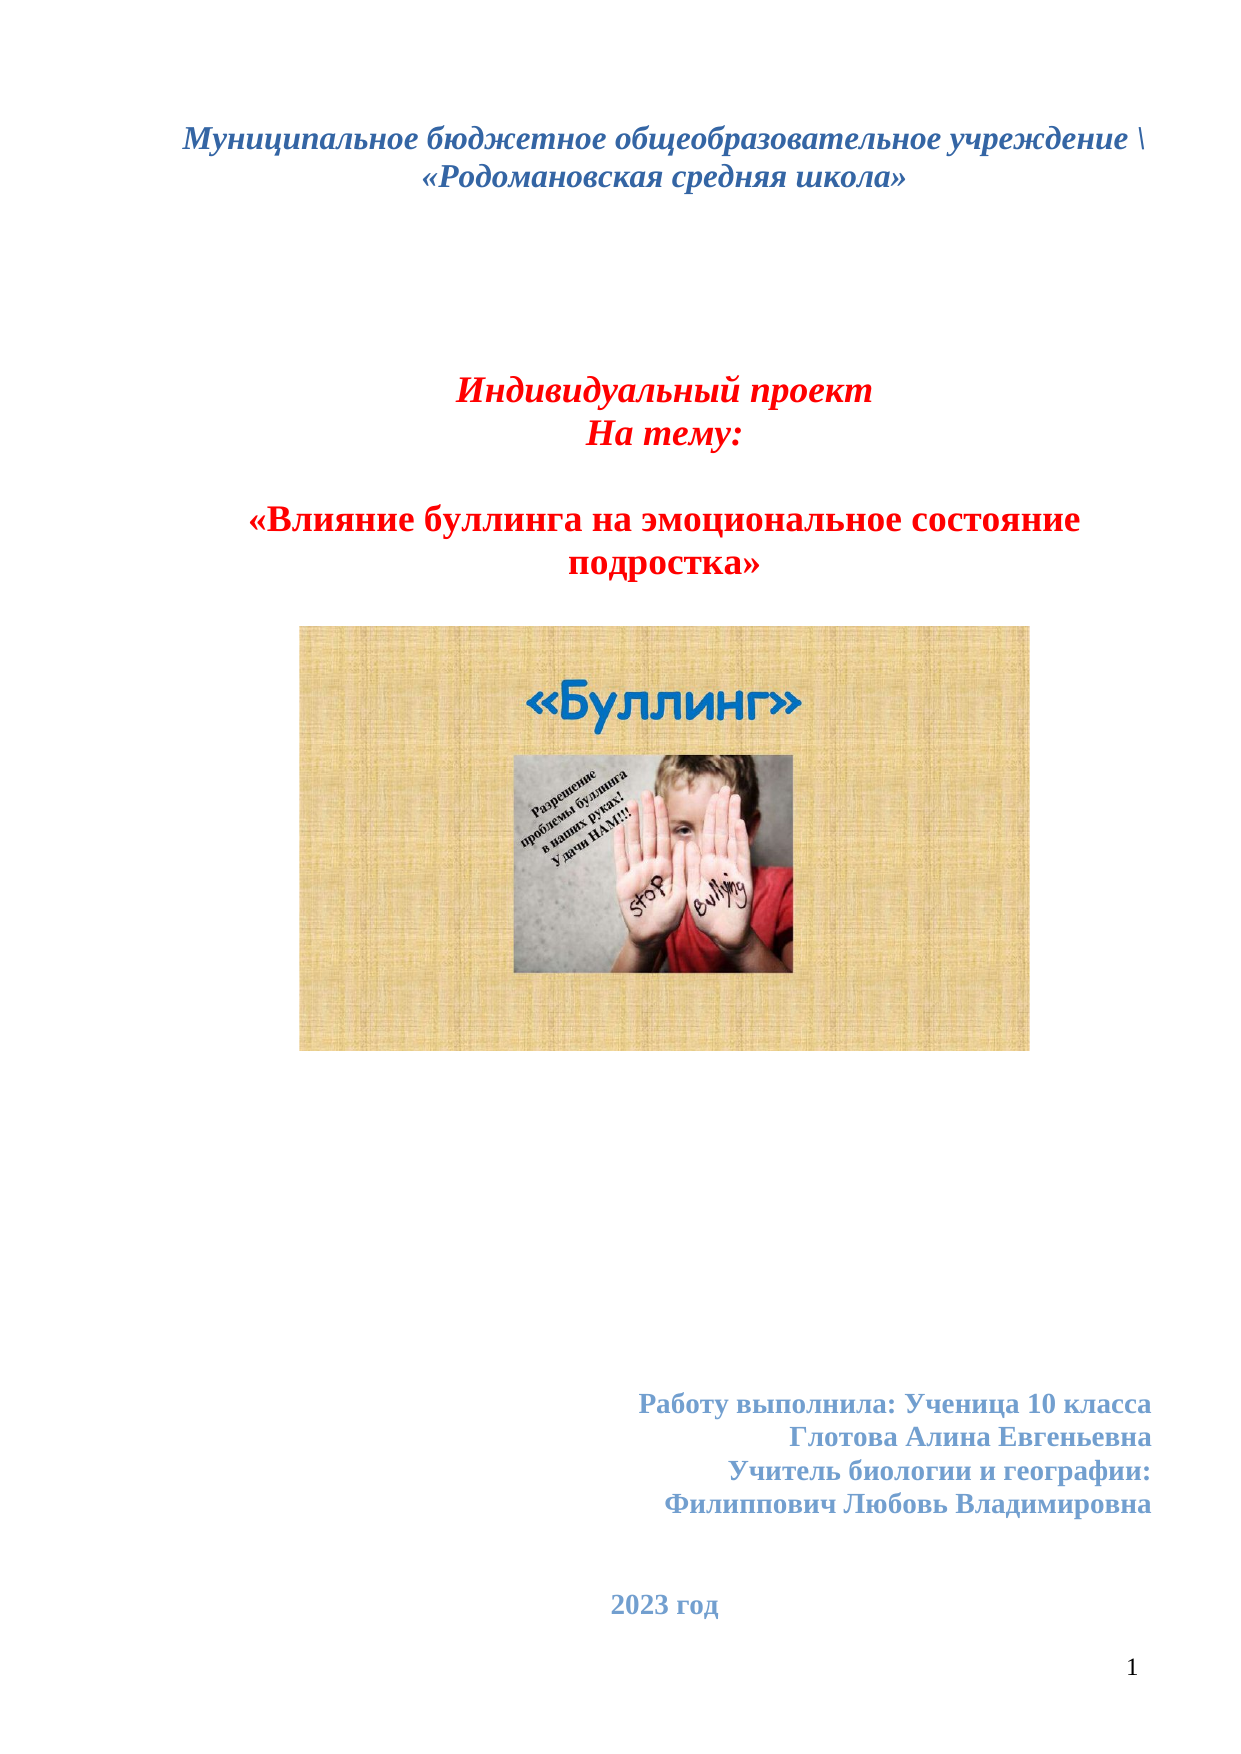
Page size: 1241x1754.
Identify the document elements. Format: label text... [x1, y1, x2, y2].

text На тему: [177, 410, 1152, 453]
text Работу выполнила: Ученица 10 класса [177, 1386, 1152, 1419]
picture [299, 626, 1030, 1051]
text Филиппович Любовь Владимировна [177, 1487, 1152, 1520]
text «Влияние буллинга на эмоциональное состояние подростка» [177, 497, 1152, 583]
text Индивидуальный проект [177, 367, 1152, 410]
text Глотова Алина Евгеньевна [177, 1419, 1152, 1453]
text Муниципальное бюджетное общеобразовательное учреждение \ [177, 118, 1152, 156]
text Учитель биологии и географии: [177, 1453, 1152, 1487]
text «Родомановская средняя школа» [177, 156, 1152, 195]
text 2023 год [177, 1587, 1152, 1621]
